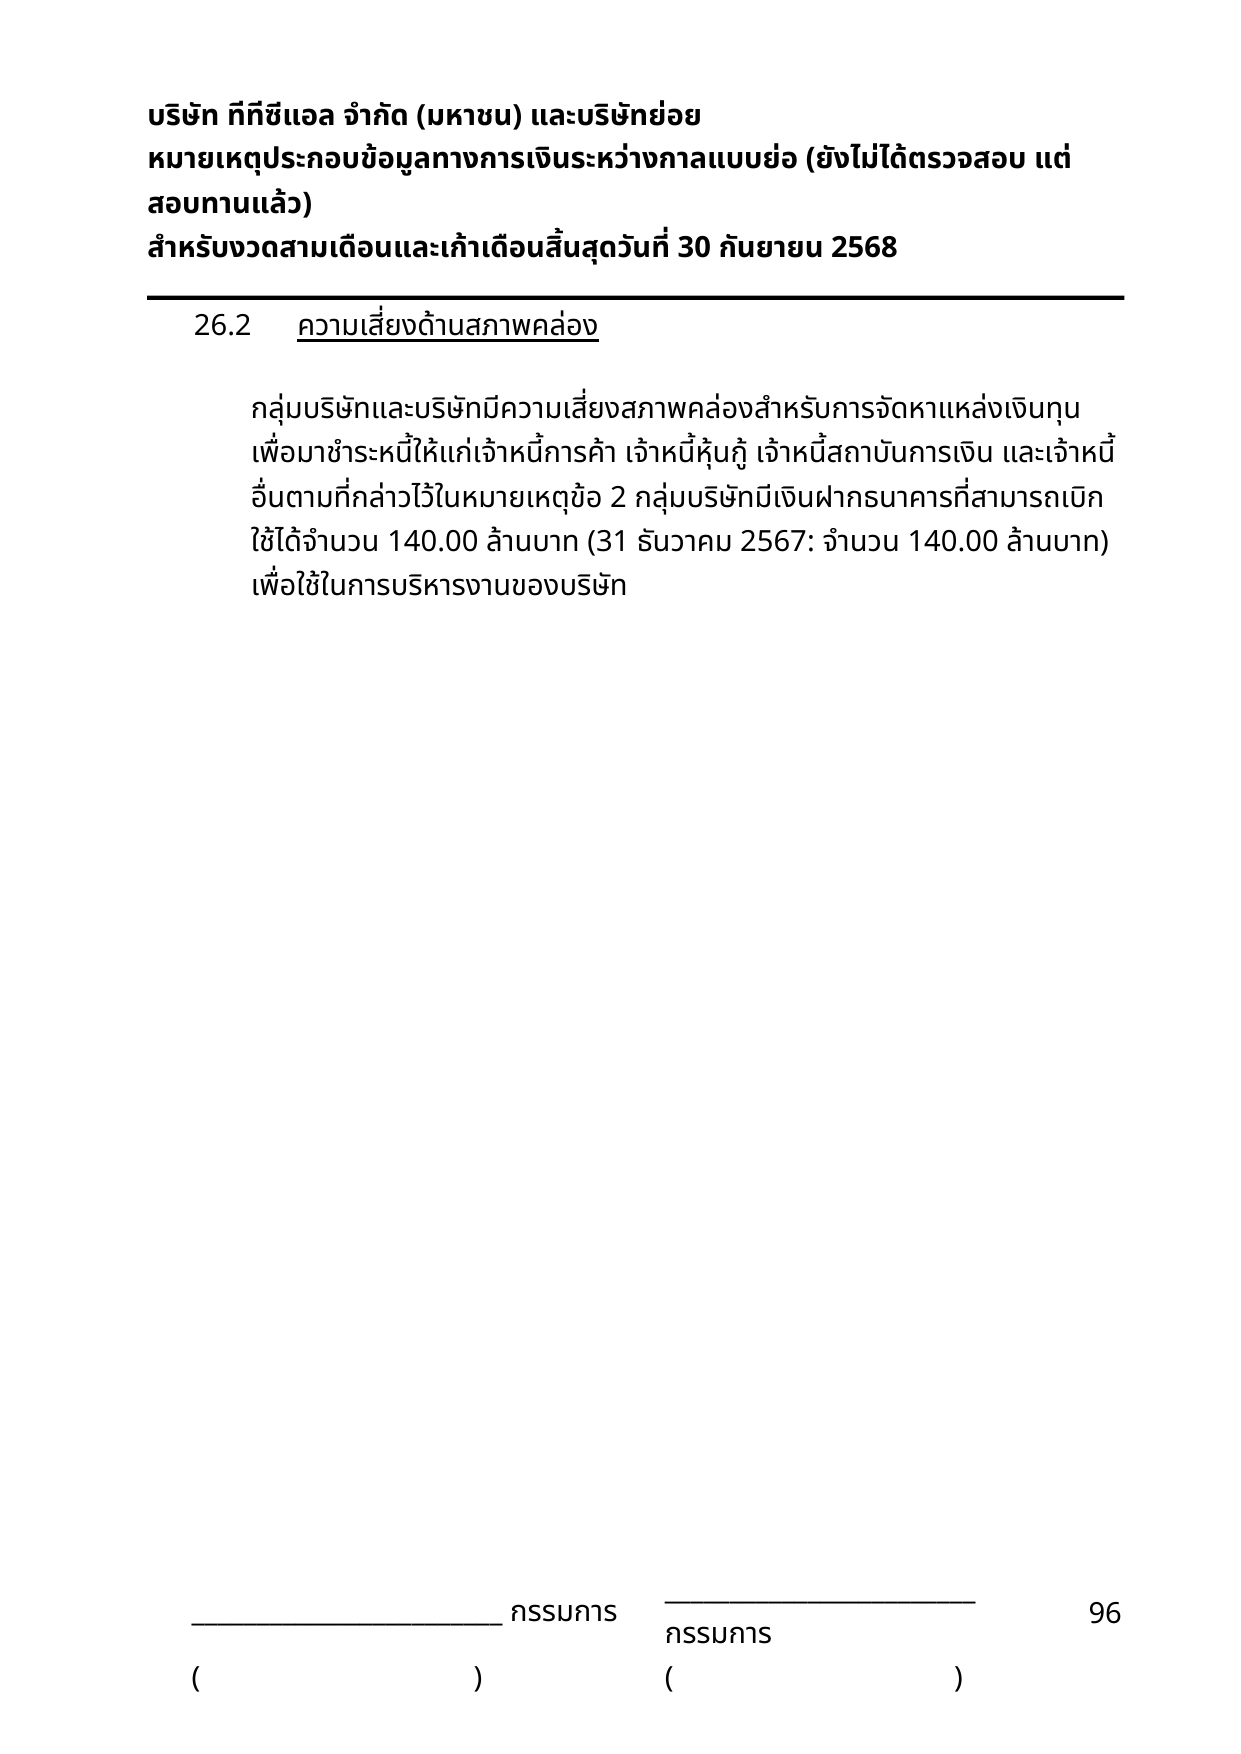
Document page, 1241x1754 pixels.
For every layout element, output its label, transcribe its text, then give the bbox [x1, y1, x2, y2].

list ความเสี่ยงด้านสภาพคล่อง [194, 304, 1121, 348]
text กลุ่มบริษัทและบริษัทมีความเสี่ยงสภาพคล่องสำหรับการจัดหาแหล่งเงินทุน เพื่อมาชำระหนี้ให้แก่เจ้าหนี้การค้า เจ้าหนี้หุ้นกู้ เจ้าหนี้สถาบันการเงิน และเจ้าหนี้อื่นตามที่กล่าวไว้ในหมายเหตุข้อ 2 กลุ่มบริษัทมีเงินฝากธนาคารที่สามารถเบิกใช้ได้จำนวน 140.00 ล้านบาท (31 ธันวาคม 2567: จำนวน 140.00 ล้านบาท) เพื่อใช้ในการบริหารงานของบริษัท [251, 388, 1121, 609]
